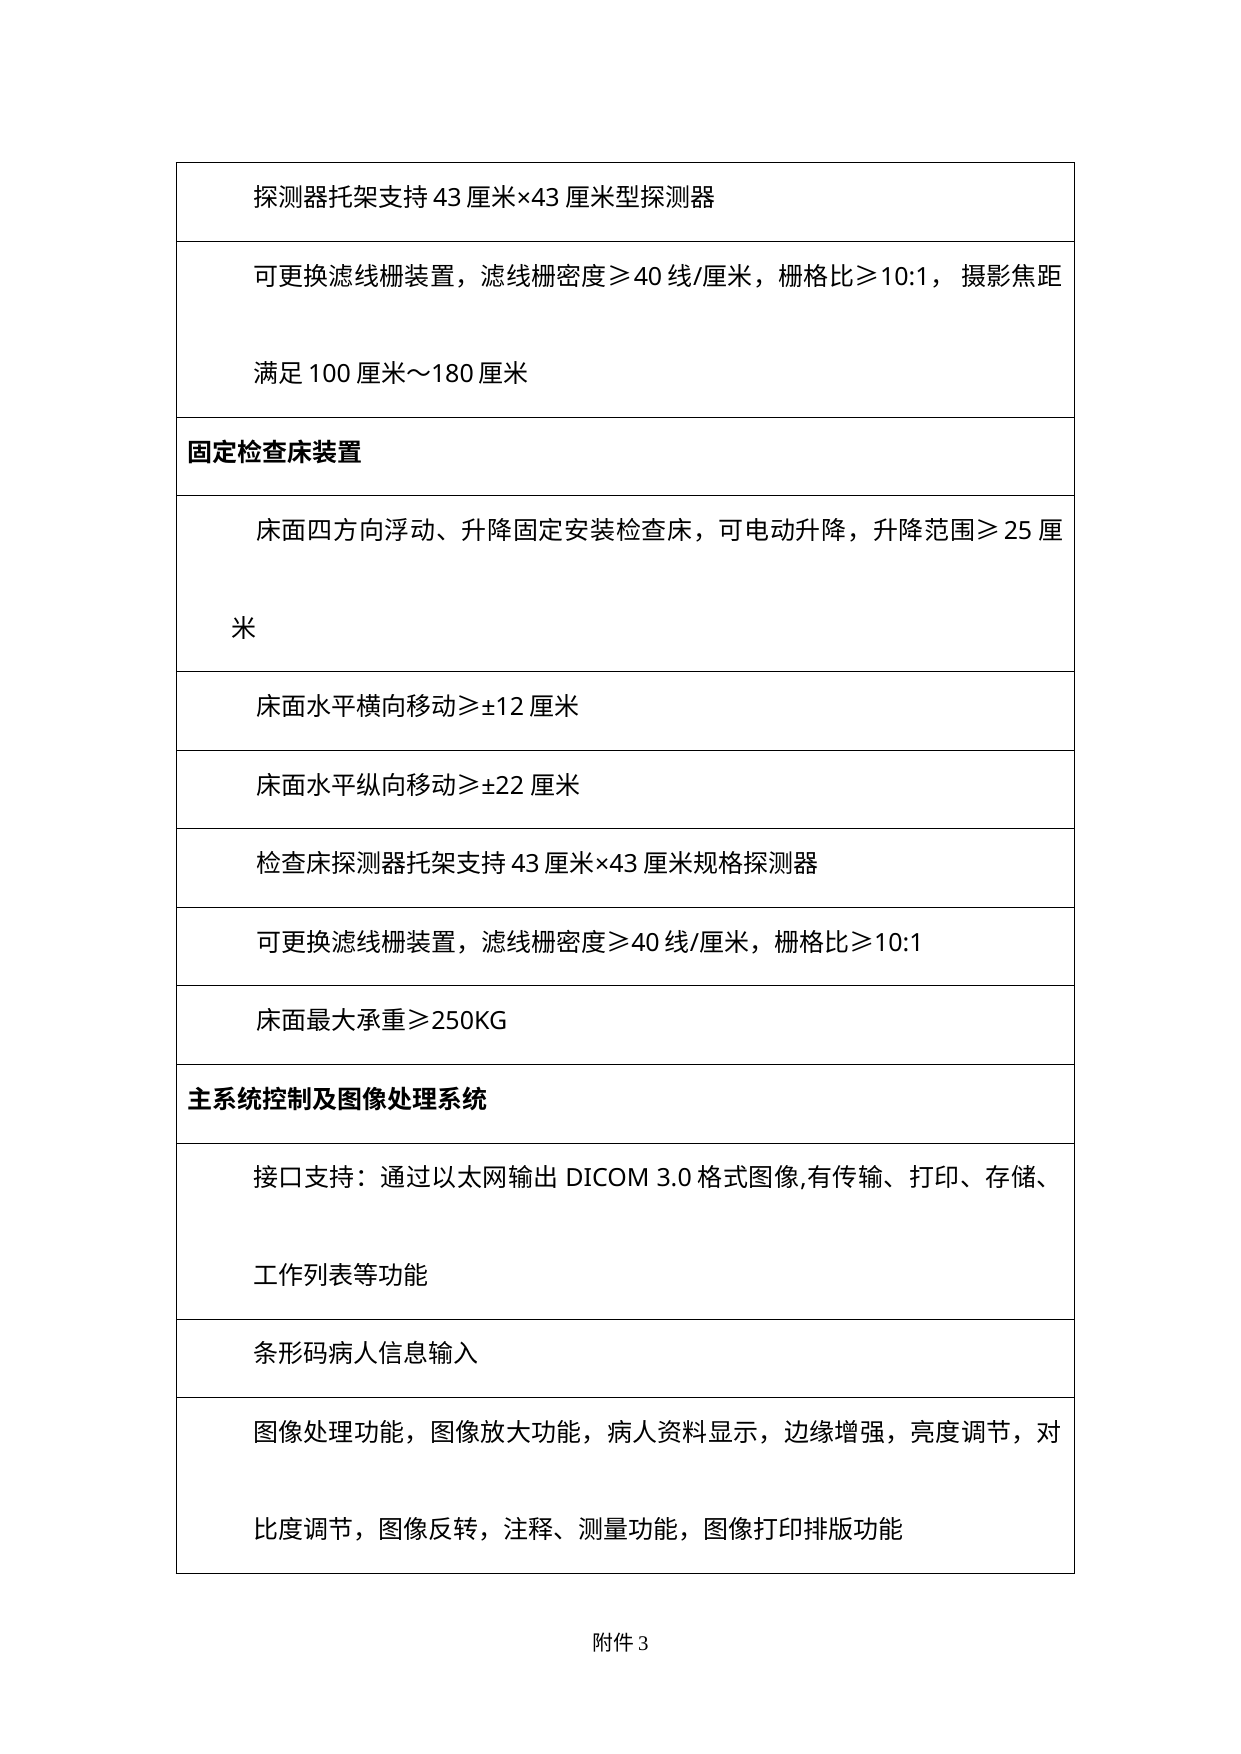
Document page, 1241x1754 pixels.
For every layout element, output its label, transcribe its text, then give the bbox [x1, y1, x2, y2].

table_cell 探测器托架支持43厘米×43厘米型探测器 [177, 163, 1074, 241]
table_cell 床面最大承重≥250KG [177, 986, 1074, 1064]
table_cell 可更换滤线栅装置，滤线栅密度≥40线/厘米，栅格比≥10:1 [177, 908, 1074, 985]
table_cell 固定检查床装置 [177, 418, 1074, 495]
table_cell 可更换滤线栅装置，滤线栅密度≥40线/厘米，栅格比≥10:1， 摄影焦距满足100厘米～180厘米 [177, 242, 1074, 417]
table_cell 床面四方向浮动、升降固定安装检查床，可电动升降，升降范围≥25厘米 [177, 496, 1074, 671]
table_cell 条形码病人信息输入 [177, 1320, 1074, 1397]
table_cell 接口支持：通过以太网输出DICOM 3.0格式图像,有传输、打印、存储、工作列表等功能 [177, 1144, 1074, 1318]
table_cell 主系统控制及图像处理系统 [177, 1065, 1074, 1142]
table_cell 检查床探测器托架支持43厘米×43厘米规格探测器 [177, 829, 1074, 907]
table_cell 床面水平纵向移动≥±22 厘米 [177, 751, 1074, 828]
table_cell 图像处理功能，图像放大功能，病人资料显示，边缘增强，亮度调节，对比度调节，图像反转，注释、测量功能，图像打印排版功能 [177, 1398, 1074, 1573]
table_cell 床面水平横向移动≥±12厘米 [177, 672, 1074, 750]
